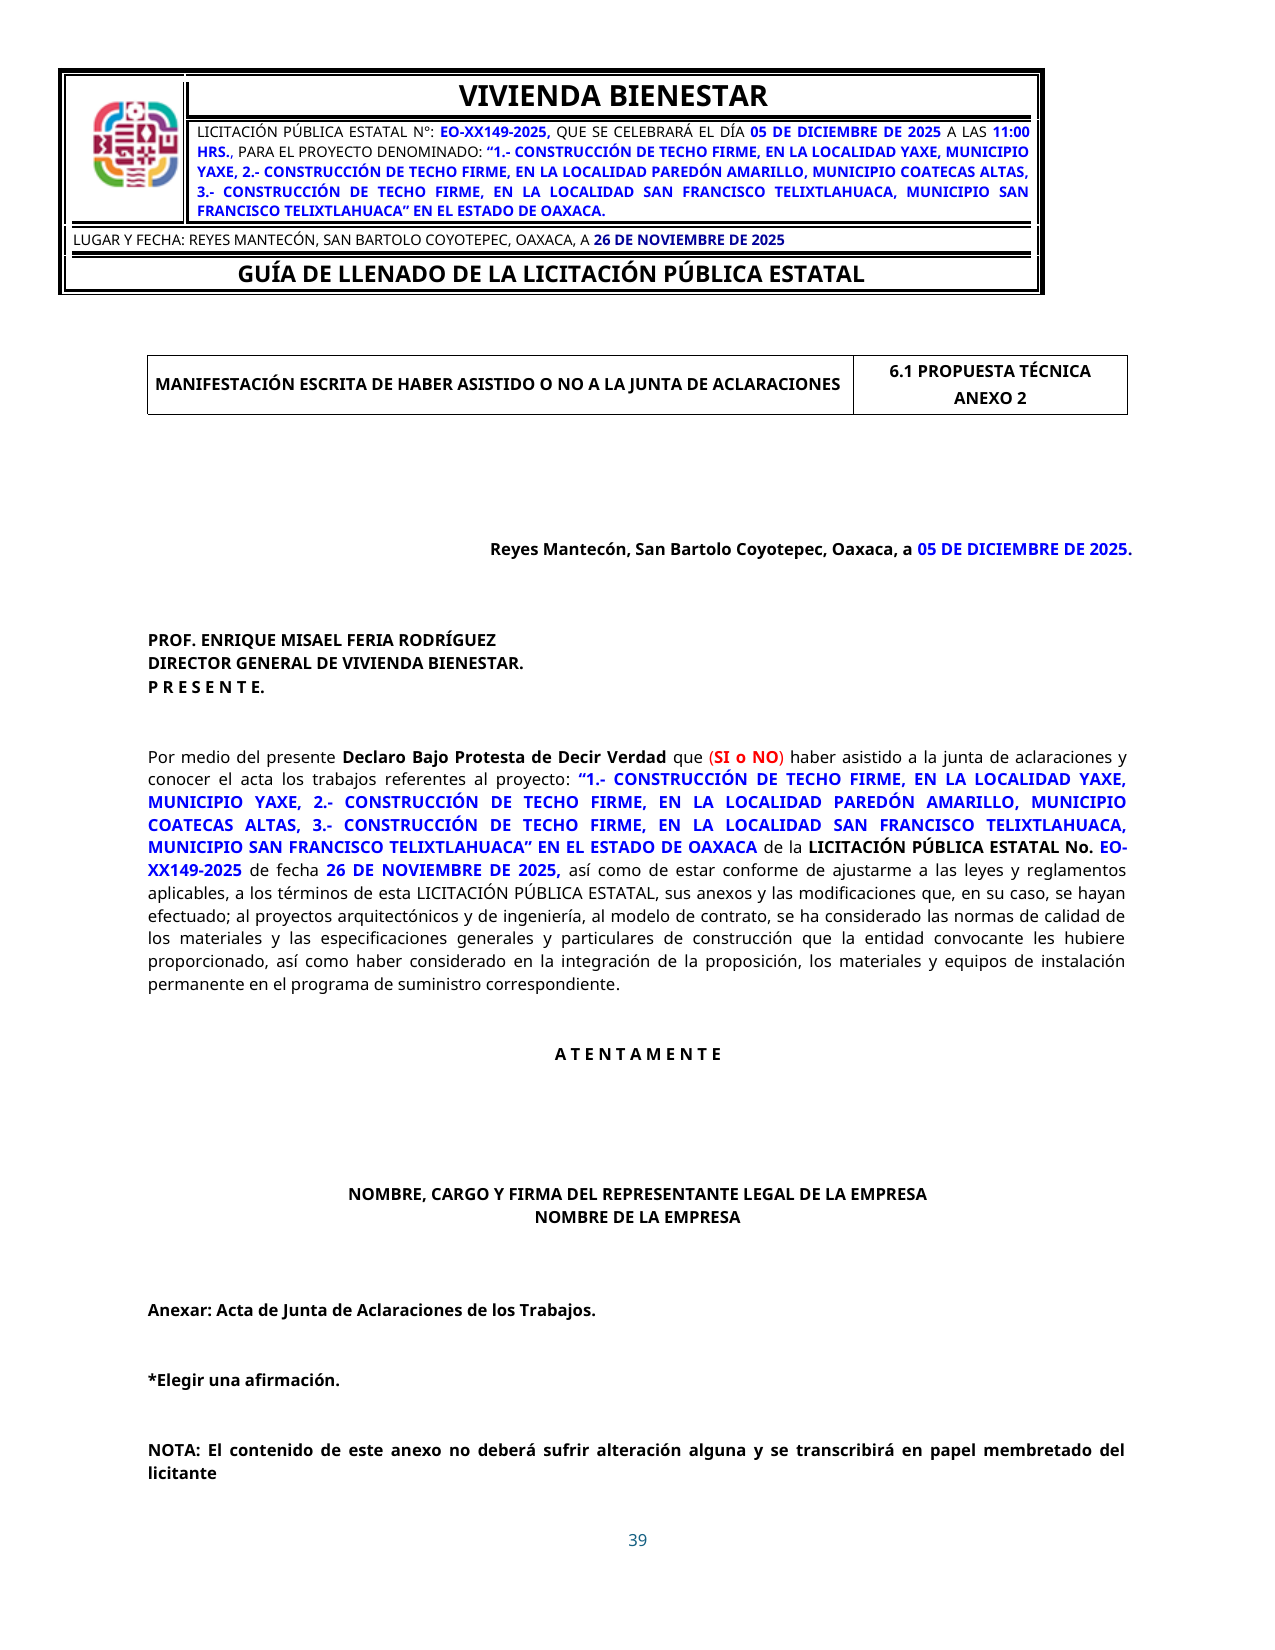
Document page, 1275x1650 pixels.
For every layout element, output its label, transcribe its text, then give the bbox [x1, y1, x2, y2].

text NOMBRE DE LA EMPRESA [148, 1206, 1127, 1228]
picture [184, 93, 189, 193]
text Reyes Mantecón, San Bartolo Coyotepec, Oaxaca, a 05 DE DICIEMBRE DE 2025. [148, 538, 1132, 560]
text NOMBRE, CARGO Y FIRMA DEL REPRESENTANTE LEGAL DE LA EMPRESA [148, 1182, 1127, 1205]
table_header MANIFESTACIÓN ESCRITA DE HABER ASISTIDO O NO A LA JUNTA DE ACLARACIONES [148, 356, 853, 414]
text P R E S E N T E. [148, 675, 1127, 698]
text *Elegir una afirmación. [148, 1369, 1127, 1392]
text Por medio del presente Declaro Bajo Protesta de Decir Verdad que (SI o NO) haber asistido a la junta de aclaraciones y conocer el acta los trabajos referentes al proyecto: “1.- CONSTRUCCIÓN DE TECHO FIRME, EN LA LOCALIDAD YAXE, MUNICIPIO YAXE, 2.- CONSTRUCCIÓN DE TECHO FIRME, EN LA LOCALIDAD PAREDÓN AMARILLO, MUNICIPIO COATECAS ALTAS, 3.- CONSTRUCCIÓN DE TECHO FIRME, EN LA LOCALIDAD SAN FRANCISCO TELIXTLAHUACA, MUNICIPIO SAN FRANCISCO TELIXTLAHUACA” EN EL ESTADO DE OAXACA de la LICITACIÓN PÚBLICA ESTATAL No. EO-XX149-2025 de fecha 26 DE NOVIEMBRE DE 2025, así como de estar conforme de ajustarme a las leyes y reglamentos aplicables, a los términos de esta LICITACIÓN PÚBLICA ESTATAL, sus anexos y las modificaciones que, en su caso, se hayan efectuado; al proyectos arquitectónicos y de ingeniería, al modelo de contrato, se ha considerado las normas de calidad de los materiales y las especificaciones generales y particulares de construcción que la entidad convocante les hubiere proporcionado, así como haber considerado en la integración de la proposición, los materiales y equipos de instalación permanente en el programa de suministro correspondiente. [148, 745, 1127, 995]
text Anexar: Acta de Junta de Aclaraciones de los Trabajos. [148, 1299, 1127, 1322]
table_header 6.1 PROPUESTA TÉCNICA ANEXO 2 [854, 356, 1127, 414]
text PROF. ENRIQUE MISAEL FERIA RODRÍGUEZ [148, 628, 1127, 651]
text DIRECTOR GENERAL DE VIVIENDA BIENESTAR. [148, 652, 1127, 674]
text NOTA: El contenido de este anexo no deberá sufrir alteración alguna y se transcribirá en papel membretado del licitante [148, 1439, 1127, 1484]
picture [82, 93, 183, 193]
text A T E N T A M E N T E [148, 1042, 1127, 1065]
